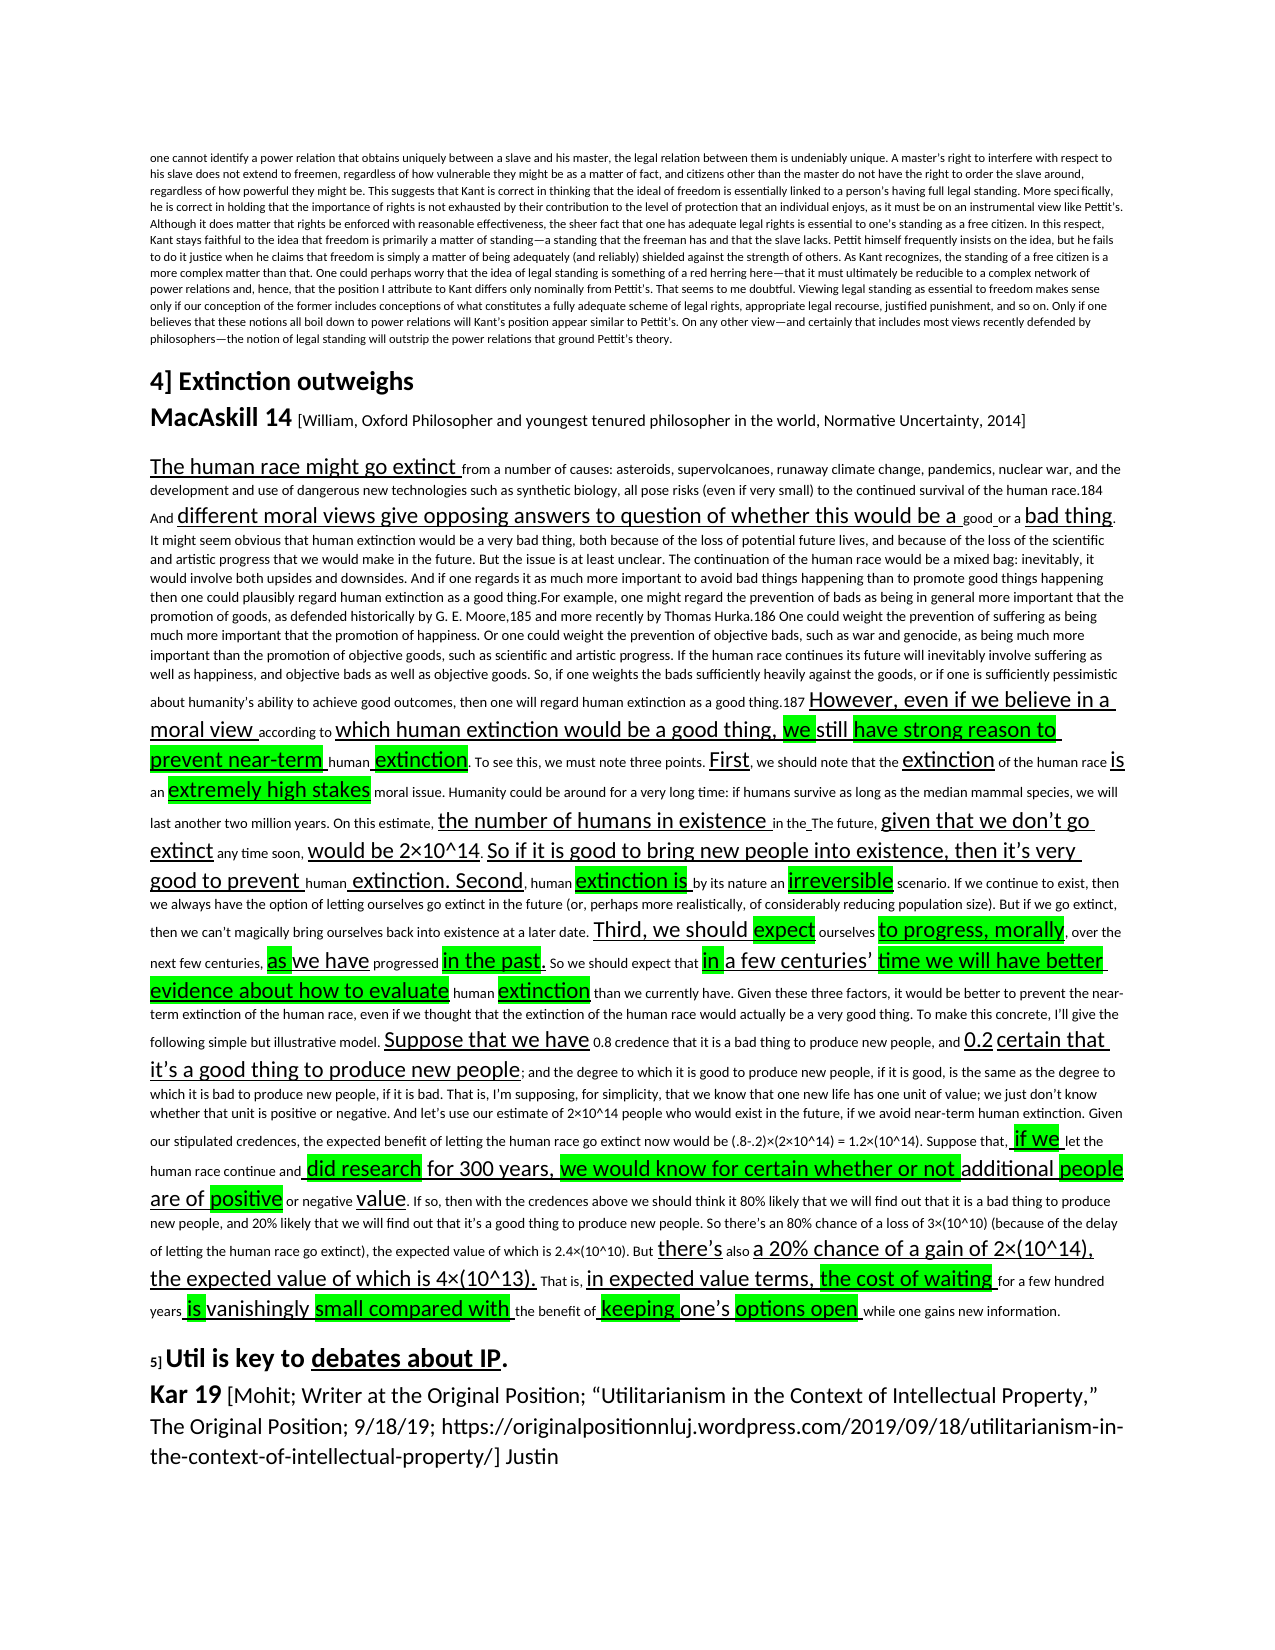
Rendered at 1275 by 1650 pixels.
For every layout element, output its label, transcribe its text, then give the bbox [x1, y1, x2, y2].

text The human race might go extinct from a number of causes: asteroids, supervolcanoes, runaway climate change, pandemics, nuclear war, and the development and use of dangerous new technologies such as synthetic biology, all pose risks (even if very small) to the continued survival of the human race.184 And different moral views give opposing answers to question of whether this would be a good or a bad thing. It might seem obvious that human extinction would be a very bad thing, both because of the loss of potential future lives, and because of the loss of the scientific and artistic progress that we would make in the future. But the issue is at least unclear. The continuation of the human race would be a mixed bag: inevitably, it would involve both upsides and downsides. And if one regards it as much more important to avoid bad things happening than to promote good things happening then one could plausibly regard human extinction as a good thing.For example, one might regard the prevention of bads as being in general more important that the promotion of goods, as defended historically by G. E. Moore,185 and more recently by Thomas Hurka.186 One could weight the prevention of suffering as being much more important that the promotion of happiness. Or one could weight the prevention of objective bads, such as war and genocide, as being much more important than the promotion of objective goods, such as scientific and artistic progress. If the human race continues its future will inevitably involve suffering as well as happiness, and objective bads as well as objective goods. So, if one weights the bads sufficiently heavily against the goods, or if one is sufficiently pessimistic about humanity’s ability to achieve good outcomes, then one will regard human extinction as a good thing.187 However, even if we believe in a moral view according to which human extinction would be a good thing, we still have strong reason to prevent near-term human extinction. To see this, we must note three points. First, we should note that the extinction of the human race is an extremely high stakes moral issue. Humanity could be around for a very long time: if humans survive as long as the median mammal species, we will last another two million years. On this estimate, the number of humans in existence in the The future, given that we don’t go extinct any time soon, would be 2×10^14. So if it is good to bring new people into existence, then it’s very good to prevent human extinction. Second, human extinction is by its nature an irreversible scenario. If we continue to exist, then we always have the option of letting ourselves go extinct in the future (or, perhaps more realistically, of considerably reducing population size). But if we go extinct, then we can’t magically bring ourselves back into existence at a later date. Third, we should expect ourselves to progress, morally, over the next few centuries, as we have progressed in the past. So we should expect that in a few centuries’ time we will have better evidence about how to evaluate human extinction than we currently have. Given these three factors, it would be better to prevent the near-term extinction of the human race, even if we thought that the extinction of the human race would actually be a very good thing. To make this concrete, I’ll give the following simple but illustrative model. Suppose that we have 0.8 credence that it is a bad thing to produce new people, and 0.2 certain that it’s a good thing to produce new people; and the degree to which it is good to produce new people, if it is good, is the same as the degree to which it is bad to produce new people, if it is bad. That is, I’m supposing, for simplicity, that we know that one new life has one unit of value; we just don’t know whether that unit is positive or negative. And let’s use our estimate of 2×10^14 people who would exist in the future, if we avoid near-term human extinction. Given our stipulated credences, the expected benefit of letting the human race go extinct now would be (.8-.2)×(2×10^14) = 1.2×(10^14). Suppose that, if we let the human race continue and did research for 300 years, we would know for certain whether or not additional people are of positive or negative value. If so, then with the credences above we should think it 80% likely that we will find out that it is a bad thing to produce new people, and 20% likely that we will find out that it’s a good thing to produce new people. So there’s an 80% chance of a loss of 3×(10^10) (because of the delay of letting the human race go extinct), the expected value of which is 2.4×(10^10). But there’s also a 20% chance of a gain of 2×(10^14), the expected value of which is 4×(10^13). That is, in expected value terms, the cost of waiting for a few hundred years is vanishingly small compared with the benefit of keeping one’s options open while one gains new information. [150, 452, 1125, 1322]
subtitle 4] Extinction outweighs [150, 364, 1125, 397]
text MacAskill 14 [William, Oxford Philosopher and youngest tenured philosopher in the world, Normative Uncertainty, 2014] [150, 400, 1125, 433]
text Kar 19 [Mohit; Writer at the Original Position; “Utilitarianism in the Context of Intellectual Property,” The Original Position; 9/18/19; https://originalpositionnluj.wordpress.com/2019/09/18/utilitarianism-in-the-context-of-intellectual-property/] Justin [150, 1377, 1125, 1470]
subtitle 5] Util is key to debates about IP. [150, 1341, 1125, 1374]
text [150, 150, 1125, 346]
